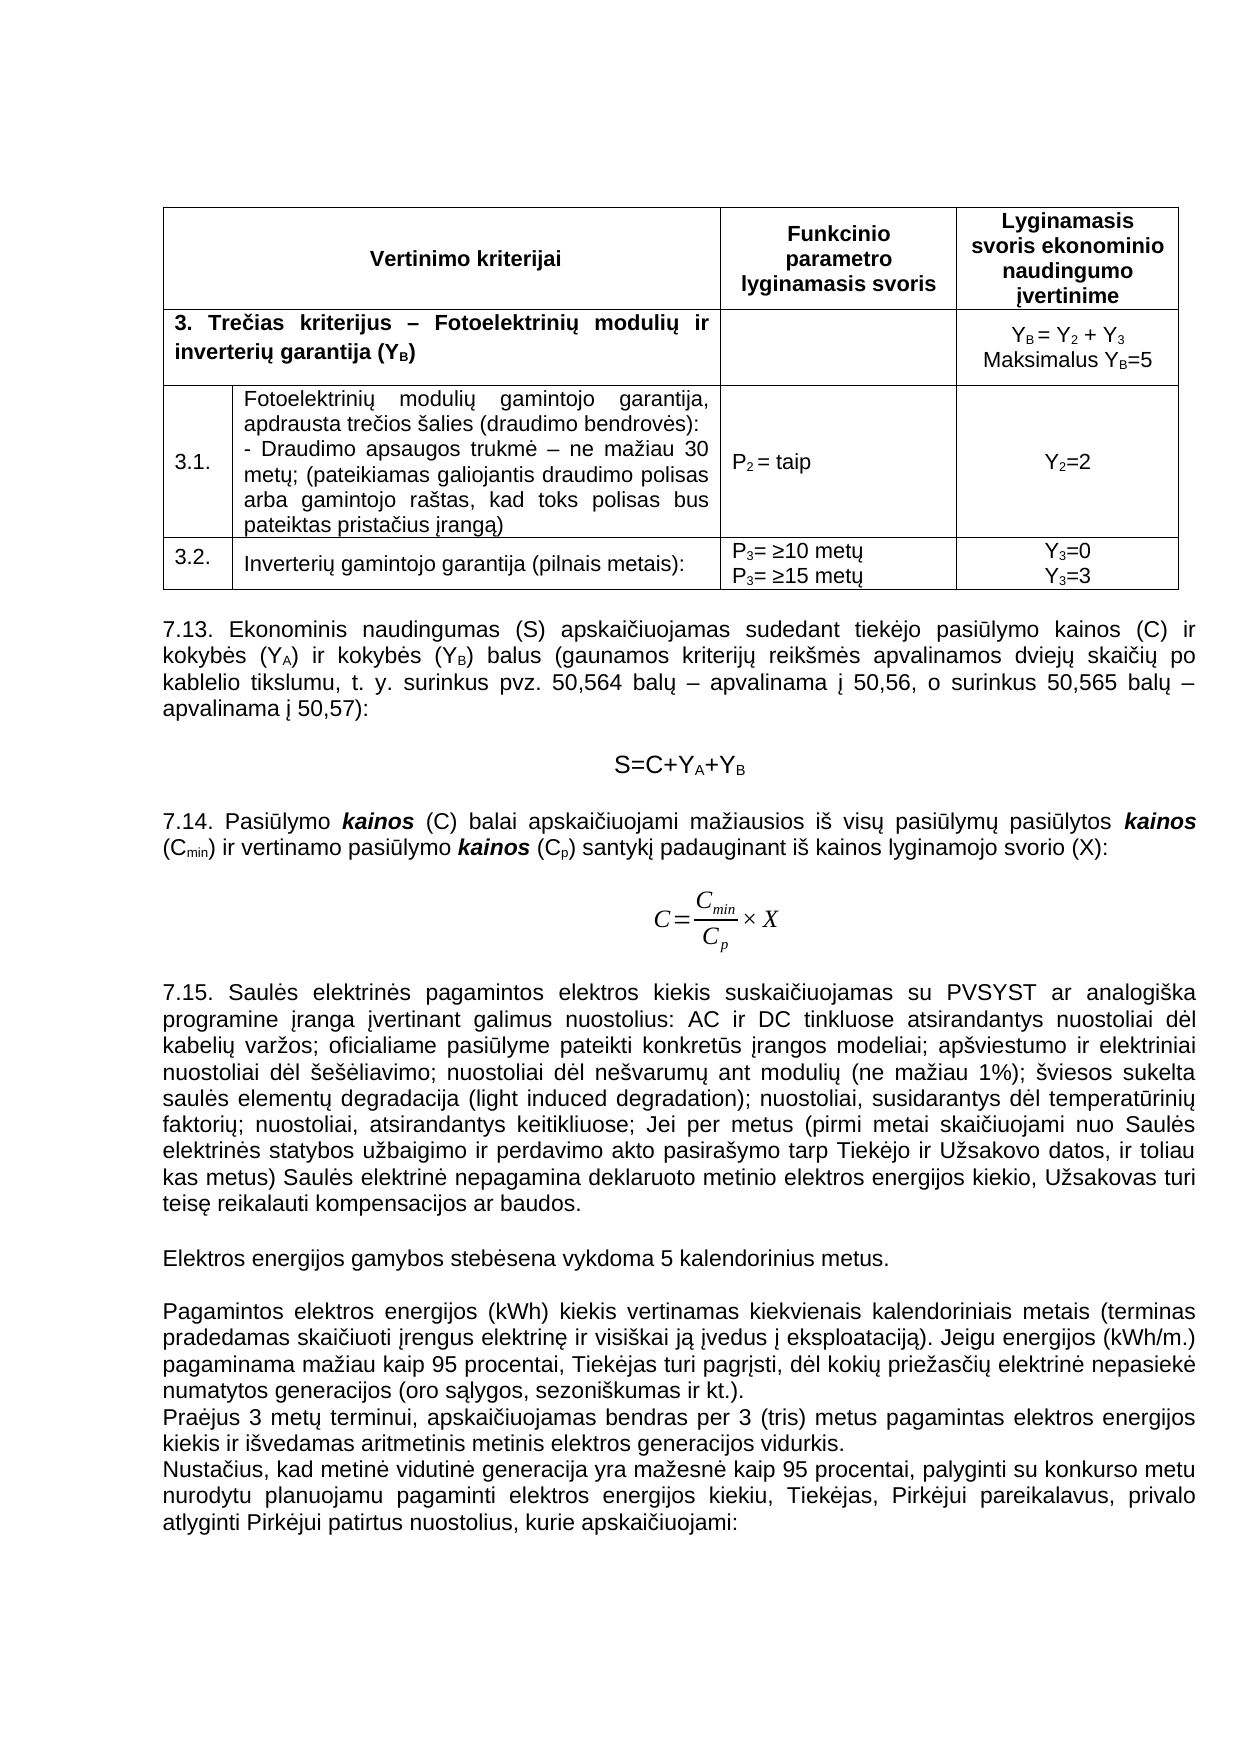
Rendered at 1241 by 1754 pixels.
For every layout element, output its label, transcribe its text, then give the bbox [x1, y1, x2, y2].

text 7.14. Pasiūlymo kainos (C) balai apskaičiuojami mažiausios iš visų pasiūlymų pasiūlytos kainos (Cmin) ir vertinamo pasiūlymo kainos (Cp) santykį padauginant iš kainos lyginamojo svorio (X): [162, 808, 1197, 860]
table_cell YB = Y2 + Y3 Maksimalus YB=5 [957, 310, 1178, 385]
text 7.13. Ekonominis naudingumas (S) apskaičiuojamas sudedant tiekėjo pasiūlymo kainos (C) ir kokybės (YA) ir kokybės (YB) balus (gaunamos kriterijų reikšmės apvalinamos dviejų skaičių po kablelio tikslumu, t. y. surinkus pvz. 50,564 balų – apvalinama į 50,56, o surinkus 50,565 balų – apvalinama į 50,57): [162, 616, 1197, 721]
table_cell 3.1. [164, 386, 232, 537]
text Nustačius, kad metinė vidutinė generacija yra mažesnė kaip 95 procentai, palyginti su konkurso metu nurodytu planuojamu pagaminti elektros energijos kiekiu, Tiekėjas, Pirkėjui pareikalavus, privalo atlyginti Pirkėjui patirtus nuostolius, kurie apskaičiuojami: [162, 1456, 1197, 1535]
table_header Lyginamasis svoris ekonominio naudingumo įvertinime [957, 208, 1178, 309]
text Elektros energijos gamybos stebėsena vykdoma 5 kalendorinius metus. [162, 1245, 1197, 1272]
table_cell [721, 310, 956, 385]
table_cell 3.2. [164, 538, 232, 588]
table_cell Y3=0 Y3=3 [957, 538, 1178, 588]
table_cell 3. Trečias kriterijus – Fotoelektrinių modulių ir inverterių garantija (YB) [164, 310, 720, 385]
table_cell Fotoelektrinių modulių gamintojo garantija, apdrausta trečios šalies (draudimo bendrovės): - Draudimo apsaugos trukmė – ne mažiau 30 metų; (pateikiamas galiojantis draudimo polisas arba gamintojo raštas, kad toks polisas bus pateiktas pristačius įrangą) [233, 386, 720, 537]
text Praėjus 3 metų terminui, apskaičiuojamas bendras per 3 (tris) metus pagamintas elektros energijos kiekis ir išvedamas aritmetinis metinis elektros generacijos vidurkis. [162, 1403, 1197, 1456]
text S=C+YA+YB [162, 750, 1197, 779]
text Pagamintos elektros energijos (kWh) kiekis vertinamas kiekvienais kalendoriniais metais (terminas pradedamas skaičiuoti įrengus elektrinę ir visiškai ją įvedus į eksploataciją). Jeigu energijos (kWh/m.) pagaminama mažiau kaip 95 procentai, Tiekėjas turi pagrįsti, dėl kokių priežasčių elektrinė nepasiekė numatytos generacijos (oro sąlygos, sezoniškumas ir kt.). [162, 1298, 1197, 1403]
table_cell P2 = taip [721, 386, 956, 537]
table_cell Inverterių gamintojo garantija (pilnais metais): [233, 538, 720, 588]
table_header Funkcinio parametro lyginamasis svoris [721, 208, 956, 309]
table_header Vertinimo kriterijai [164, 208, 720, 309]
text 7.15. Saulės elektrinės pagamintos elektros kiekis suskaičiuojamas su PVSYST ar analogiška programine įranga įvertinant galimus nuostolius: AC ir DC tinkluose atsirandantys nuostoliai dėl kabelių varžos; oficialiame pasiūlyme pateikti konkretūs įrangos modeliai; apšviestumo ir elektriniai nuostoliai dėl šešėliavimo; nuostoliai dėl nešvarumų ant modulių (ne mažiau 1%); šviesos sukelta saulės elementų degradacija (light induced degradation); nuostoliai, susidarantys dėl temperatūrinių faktorių; nuostoliai, atsirandantys keitikliuose; Jei per metus (pirmi metai skaičiuojami nuo Saulės elektrinės statybos užbaigimo ir perdavimo akto pasirašymo tarp Tiekėjo ir Užsakovo datos, ir toliau kas metus) Saulės elektrinė nepagamina deklaruoto metinio elektros energijos kiekio, Užsakovas turi teisę reikalauti kompensacijos ar baudos. [162, 979, 1197, 1217]
table_cell P3= ≥10 metų P3= ≥15 metų [721, 538, 956, 588]
table_cell Y2=2 [957, 386, 1178, 537]
